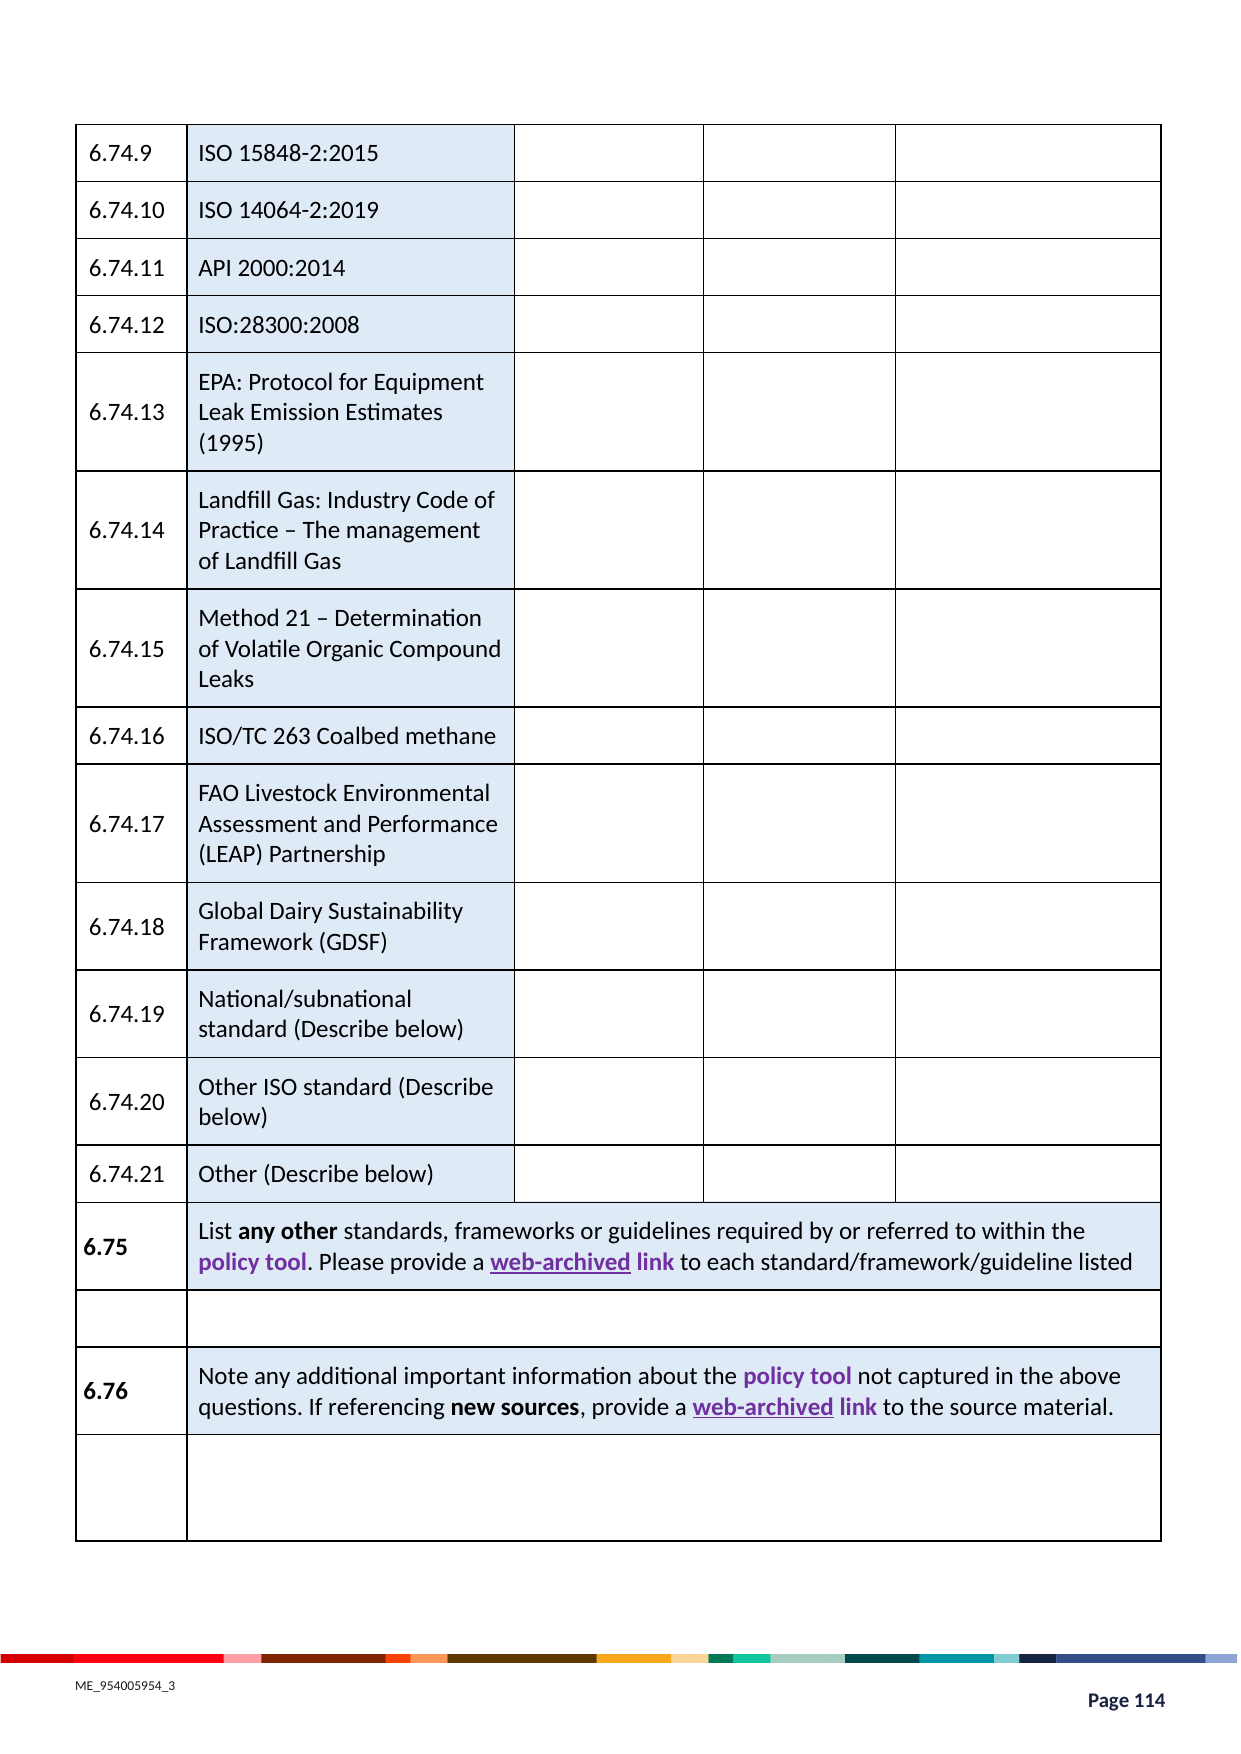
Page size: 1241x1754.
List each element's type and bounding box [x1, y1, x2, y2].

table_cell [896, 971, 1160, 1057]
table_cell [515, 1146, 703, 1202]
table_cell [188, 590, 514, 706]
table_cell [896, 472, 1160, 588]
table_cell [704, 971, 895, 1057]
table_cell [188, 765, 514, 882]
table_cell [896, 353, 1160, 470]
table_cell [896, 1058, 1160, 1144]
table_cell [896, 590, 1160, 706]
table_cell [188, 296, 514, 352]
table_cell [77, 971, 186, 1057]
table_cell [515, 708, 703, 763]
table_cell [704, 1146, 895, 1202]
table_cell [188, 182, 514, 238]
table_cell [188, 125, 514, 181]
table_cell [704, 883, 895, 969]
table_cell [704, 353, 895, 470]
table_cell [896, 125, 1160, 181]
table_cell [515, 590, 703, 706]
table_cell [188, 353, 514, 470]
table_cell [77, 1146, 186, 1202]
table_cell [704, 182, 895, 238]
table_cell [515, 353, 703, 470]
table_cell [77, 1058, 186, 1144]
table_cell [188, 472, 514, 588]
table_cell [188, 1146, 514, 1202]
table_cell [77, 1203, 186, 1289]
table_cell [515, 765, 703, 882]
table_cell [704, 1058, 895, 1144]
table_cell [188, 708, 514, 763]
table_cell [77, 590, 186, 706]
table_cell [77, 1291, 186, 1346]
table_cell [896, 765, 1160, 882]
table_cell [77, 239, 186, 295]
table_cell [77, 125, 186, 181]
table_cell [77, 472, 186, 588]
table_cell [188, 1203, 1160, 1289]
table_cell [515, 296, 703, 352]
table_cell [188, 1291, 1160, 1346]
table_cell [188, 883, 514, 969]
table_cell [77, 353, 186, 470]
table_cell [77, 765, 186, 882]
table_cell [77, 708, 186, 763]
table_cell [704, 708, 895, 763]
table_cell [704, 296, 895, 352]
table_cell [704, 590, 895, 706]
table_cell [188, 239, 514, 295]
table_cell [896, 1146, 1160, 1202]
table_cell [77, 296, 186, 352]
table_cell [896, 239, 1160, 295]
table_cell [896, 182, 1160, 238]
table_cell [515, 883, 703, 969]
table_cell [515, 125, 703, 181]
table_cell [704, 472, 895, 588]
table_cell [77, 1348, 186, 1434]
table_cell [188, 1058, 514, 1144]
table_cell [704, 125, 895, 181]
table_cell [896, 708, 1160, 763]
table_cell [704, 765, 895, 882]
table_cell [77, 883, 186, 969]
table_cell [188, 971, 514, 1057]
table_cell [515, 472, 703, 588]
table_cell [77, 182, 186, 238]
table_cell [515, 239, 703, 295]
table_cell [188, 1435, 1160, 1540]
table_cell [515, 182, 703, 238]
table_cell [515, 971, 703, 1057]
picture [0, 1654, 1236, 1663]
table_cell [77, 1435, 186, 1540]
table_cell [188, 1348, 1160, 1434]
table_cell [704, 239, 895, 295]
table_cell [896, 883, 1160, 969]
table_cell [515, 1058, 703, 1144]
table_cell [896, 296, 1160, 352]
